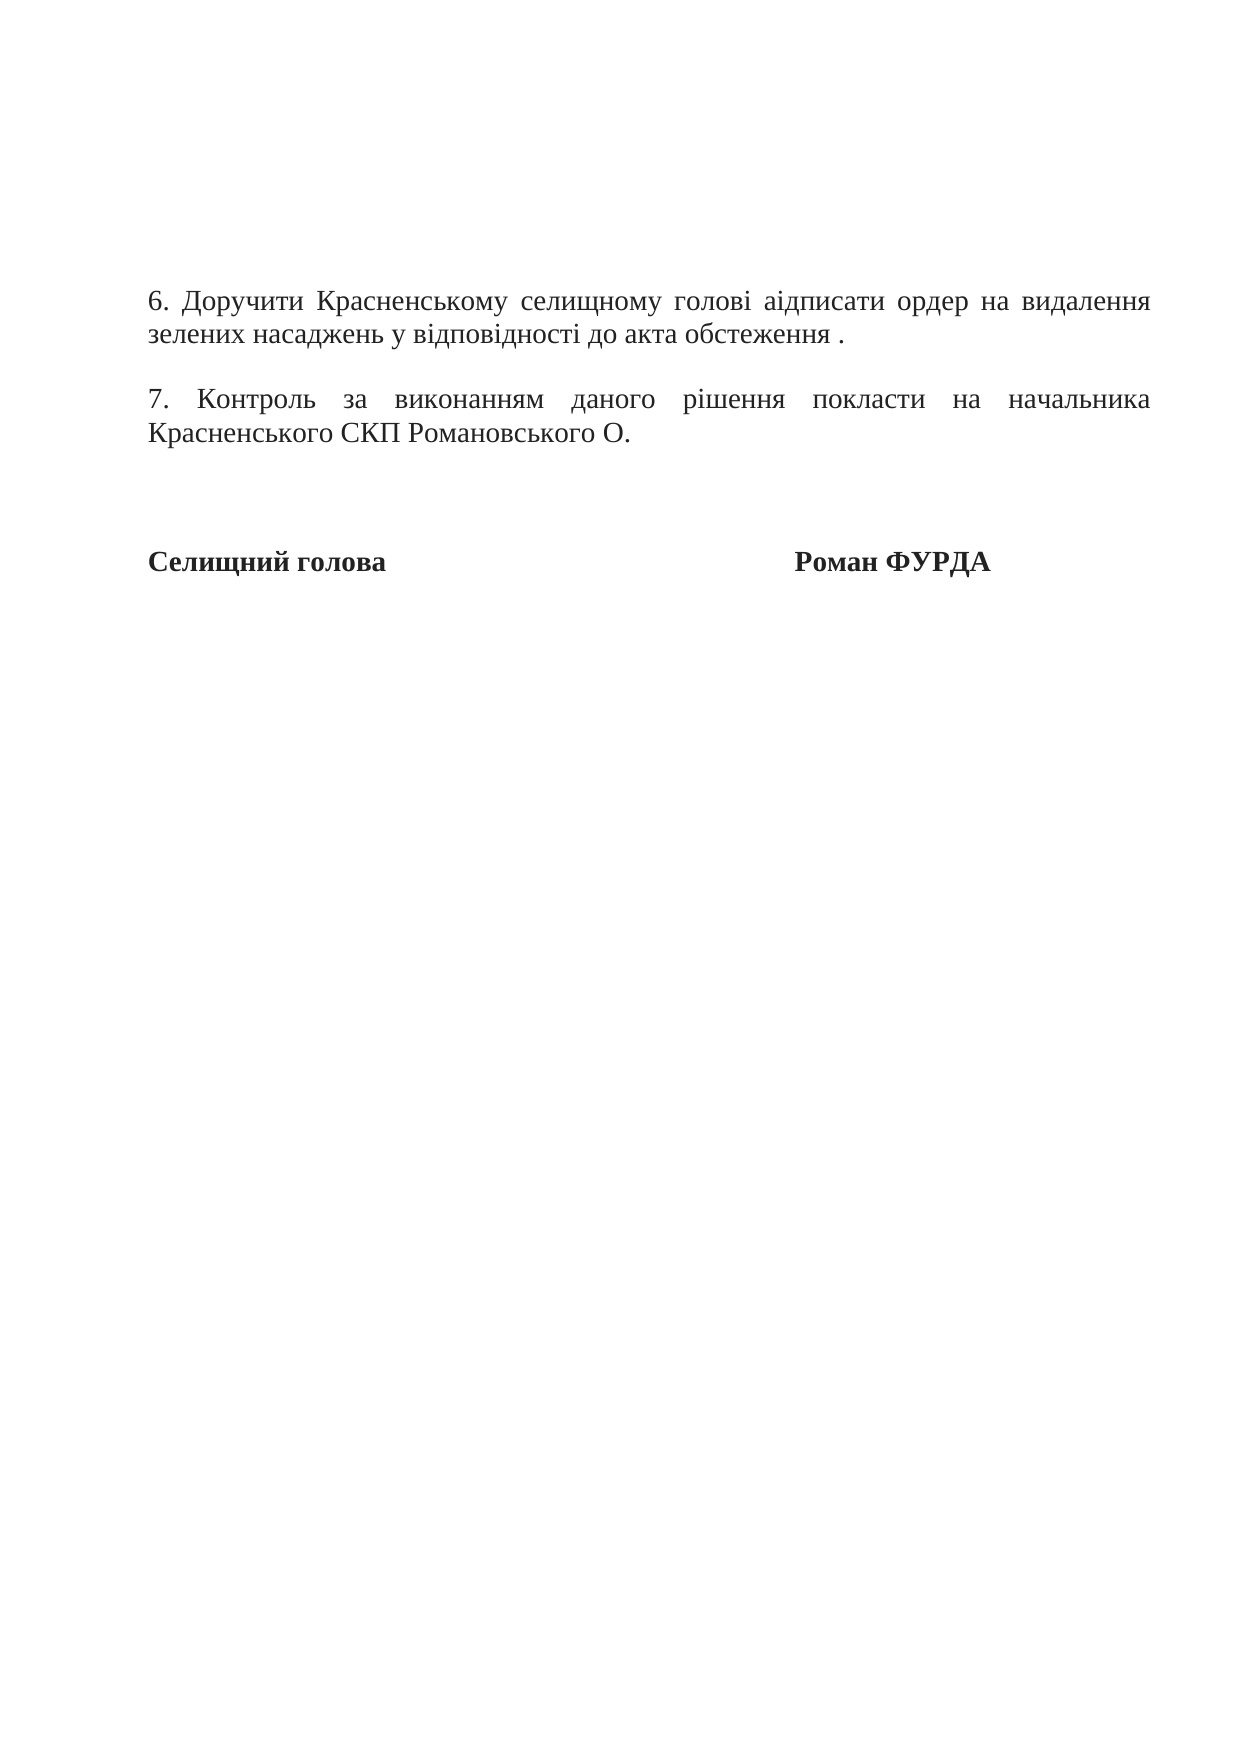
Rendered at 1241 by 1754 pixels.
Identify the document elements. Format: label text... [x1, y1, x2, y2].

text 7. Контроль за виконанням даного рішення покласти на начальника Красненського СКП Романовського О. [148, 381, 1152, 448]
text 6. Доручити Красненському селищному голові аідписати ордер на видалення зелених насаджень у відповідності до акта обстеження . [148, 283, 1152, 350]
text Селищний голова Роман ФУРДА [148, 544, 1152, 578]
